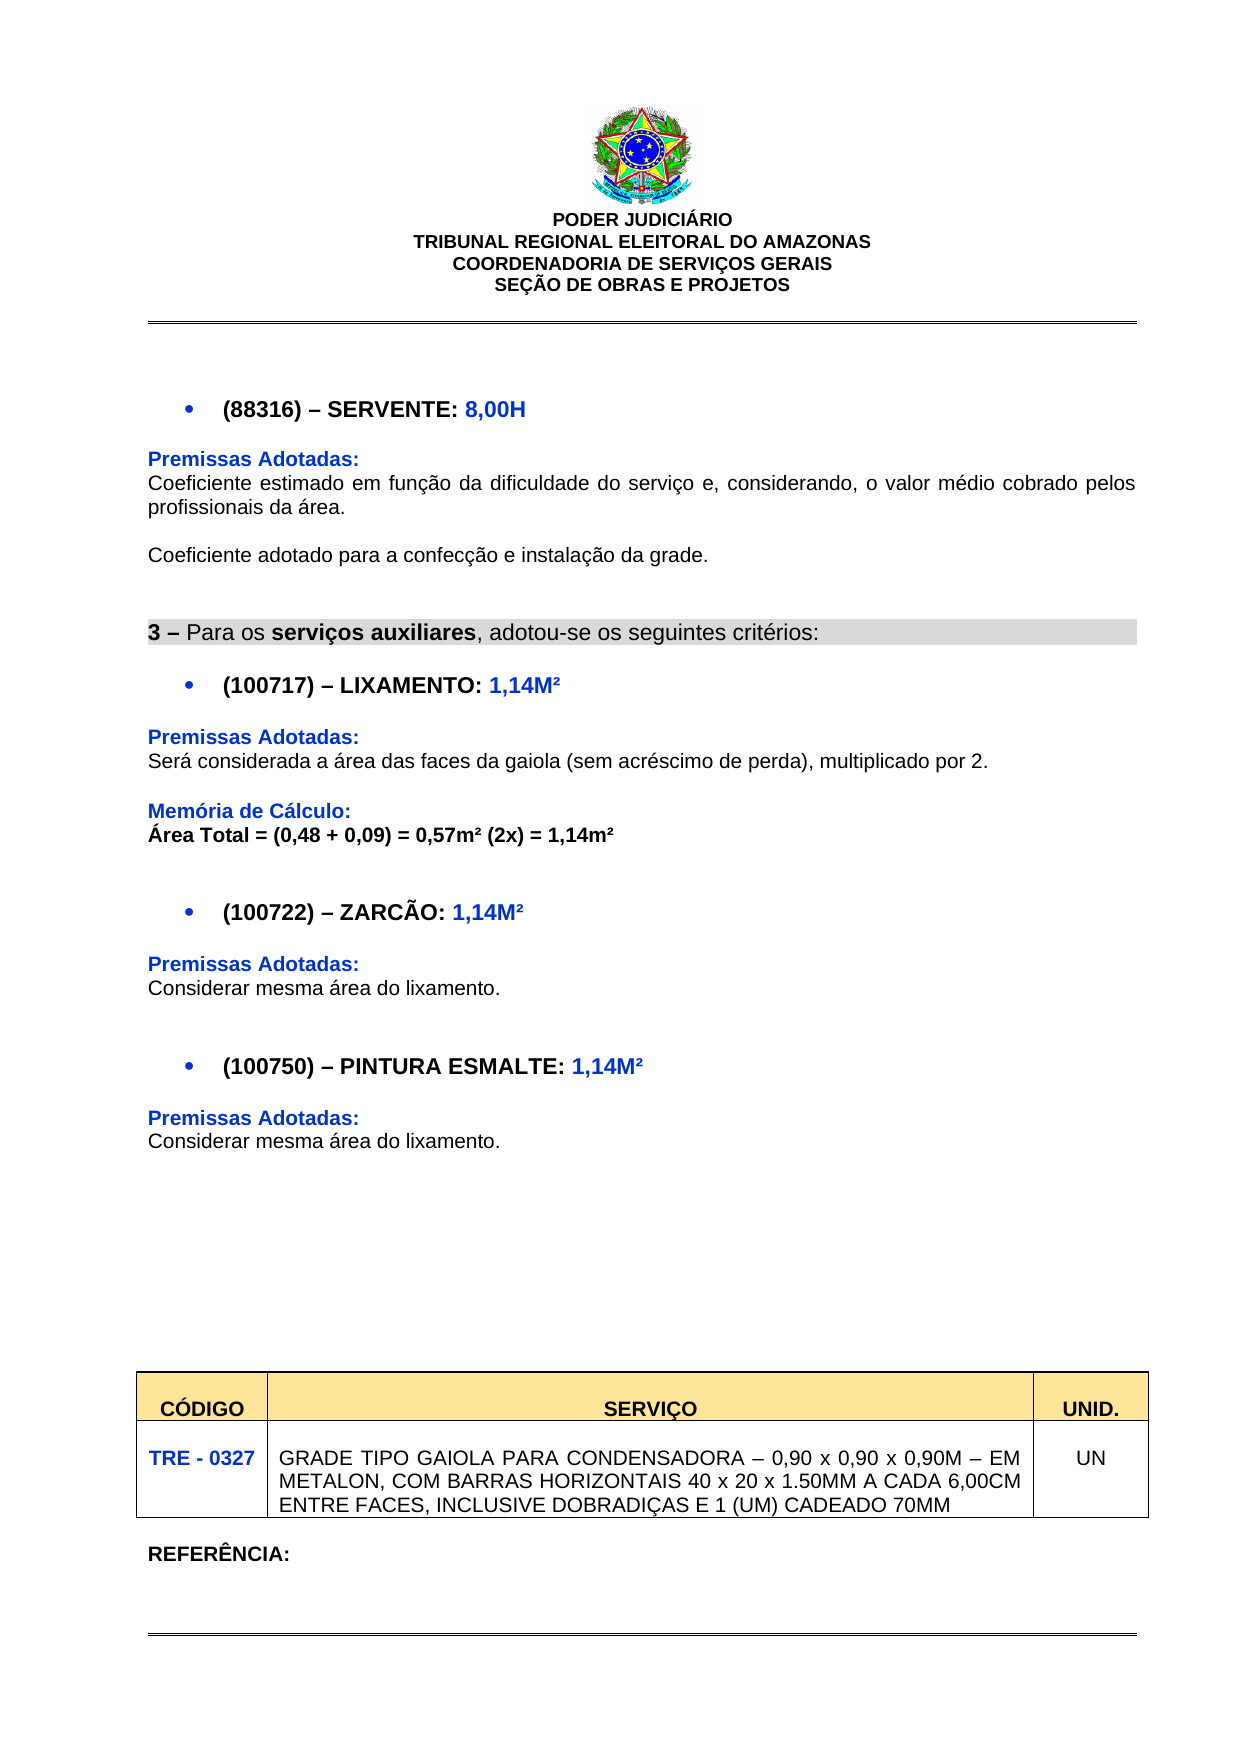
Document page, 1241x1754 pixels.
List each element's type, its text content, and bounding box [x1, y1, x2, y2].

text Premissas Adotadas: [148, 724, 1137, 748]
text Premissas Adotadas: [148, 952, 1137, 976]
text Premissas Adotadas: [148, 1105, 1137, 1129]
text REFERÊNCIA: [148, 1542, 1137, 1566]
list (88316) – SERVENTE: 8,00H [185, 396, 1137, 423]
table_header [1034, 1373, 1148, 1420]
text Memória de Cálculo: [148, 799, 1137, 823]
list (100722) – ZARCÃO: 1,14M² [185, 899, 1137, 926]
list (100717) – LIXAMENTO: 1,14M² [185, 672, 1137, 698]
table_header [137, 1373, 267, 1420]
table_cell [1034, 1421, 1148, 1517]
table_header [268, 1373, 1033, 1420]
text Considerar mesma área do lixamento. [148, 976, 1137, 1000]
text 3 – Para os serviços auxiliares, adotou-se os seguintes critérios: [148, 619, 1137, 645]
text Será considerada a área das faces da gaiola (sem acréscimo de perda), multiplicado por 2. [148, 748, 1137, 772]
text Considerar mesma área do lixamento. [148, 1129, 1137, 1153]
text Coeficiente adotado para a confecção e instalação da grade. [148, 542, 1137, 566]
text Premissas Adotadas: [148, 447, 1137, 471]
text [148, 471, 1137, 518]
list (100750) – PINTURA ESMALTE: 1,14M² [185, 1053, 1137, 1079]
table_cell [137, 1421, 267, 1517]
text Área Total = (0,48 + 0,09) = 0,57m² (2x) = 1,14m² [148, 823, 1137, 847]
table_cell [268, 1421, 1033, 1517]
